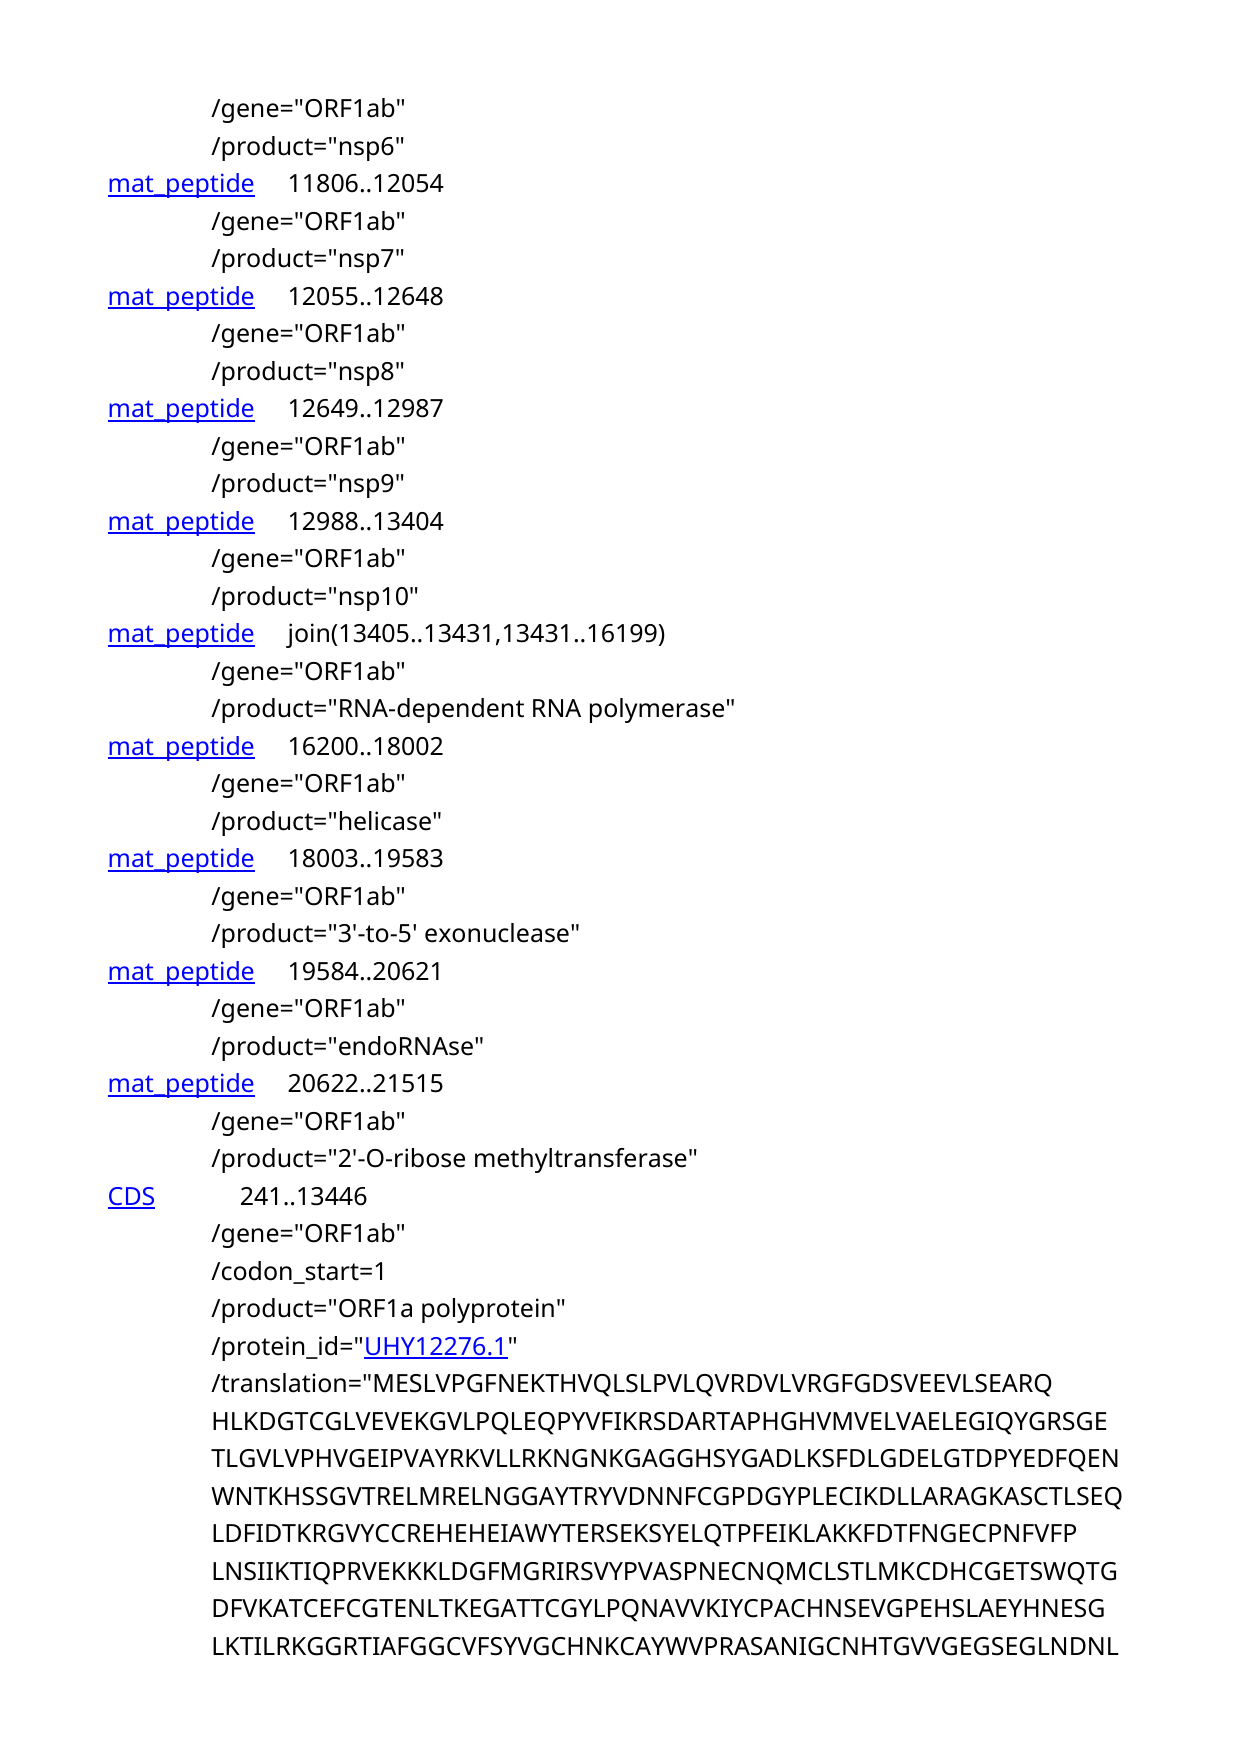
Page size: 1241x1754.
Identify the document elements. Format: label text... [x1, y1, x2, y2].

text /gene="ORF1ab" [75, 989, 1165, 1027]
text /gene="ORF1ab" [75, 1102, 1165, 1139]
text LDFIDTKRGVYCCREHEHEIAWYTERSEKSYELQTPFEIKLAKKFDTFNGECPNFVFP [75, 1514, 1165, 1552]
text mat_peptide 20622..21515 [75, 1064, 1165, 1102]
text /gene="ORF1ab" [75, 89, 1165, 127]
text /product="nsp8" [75, 352, 1165, 389]
text DFVKATCEFCGTENLTKEGATTCGYLPQNAVVKIYCPACHNSEVGPEHSLAEYHNESG [75, 1589, 1165, 1627]
text /gene="ORF1ab" [75, 202, 1165, 239]
text /gene="ORF1ab" [75, 1214, 1165, 1252]
text /gene="ORF1ab" [75, 314, 1165, 352]
text mat_peptide 11806..12054 [75, 164, 1165, 202]
text /gene="ORF1ab" [75, 764, 1165, 802]
text mat_peptide 18003..19583 [75, 839, 1165, 877]
text /product="RNA-dependent RNA polymerase" [75, 689, 1165, 727]
text mat_peptide 12055..12648 [75, 277, 1165, 314]
text /gene="ORF1ab" [75, 877, 1165, 914]
text /translation="MESLVPGFNEKTHVQLSLPVLQVRDVLVRGFGDSVEEVLSEARQ [75, 1364, 1165, 1402]
text /product="3'-to-5' exonuclease" [75, 914, 1165, 952]
text /protein_id="UHY12276.1" [75, 1327, 1165, 1364]
text HLKDGTCGLVEVEKGVLPQLEQPYVFIKRSDARTAPHGHVMVELVAELEGIQYGRSGE [75, 1402, 1165, 1439]
text /product="ORF1a polyprotein" [75, 1289, 1165, 1327]
text /product="2'-O-ribose methyltransferase" [75, 1139, 1165, 1177]
text WNTKHSSGVTRELMRELNGGAYTRYVDNNFCGPDGYPLECIKDLLARAGKASCTLSEQ [75, 1477, 1165, 1514]
text /product="nsp7" [75, 239, 1165, 277]
text mat_peptide 12649..12987 [75, 389, 1165, 427]
text /product="nsp9" [75, 464, 1165, 502]
text /gene="ORF1ab" [75, 539, 1165, 577]
text mat_peptide 12988..13404 [75, 502, 1165, 539]
text TLGVLVPHVGEIPVAYRKVLLRKNGNKGAGGHSYGADLKSFDLGDELGTDPYEDFQEN [75, 1439, 1165, 1477]
text mat_peptide 16200..18002 [75, 727, 1165, 764]
text /codon_start=1 [75, 1252, 1165, 1289]
text mat_peptide join(13405..13431,13431..16199) [75, 614, 1165, 652]
text /product="nsp6" [75, 127, 1165, 164]
text CDS 241..13446 [75, 1177, 1165, 1214]
text LKTILRKGGRTIAFGGCVFSYVGCHNKCAYWVPRASANIGCNHTGVVGEGSEGLNDNL [75, 1627, 1165, 1664]
text /gene="ORF1ab" [75, 427, 1165, 464]
text LNSIIKTIQPRVEKKKLDGFMGRIRSVYPVASPNECNQMCLSTLMKCDHCGETSWQTG [75, 1552, 1165, 1589]
text /product="endoRNAse" [75, 1027, 1165, 1064]
text /product="nsp10" [75, 577, 1165, 614]
text mat_peptide 19584..20621 [75, 952, 1165, 989]
text /product="helicase" [75, 802, 1165, 839]
text /gene="ORF1ab" [75, 652, 1165, 689]
